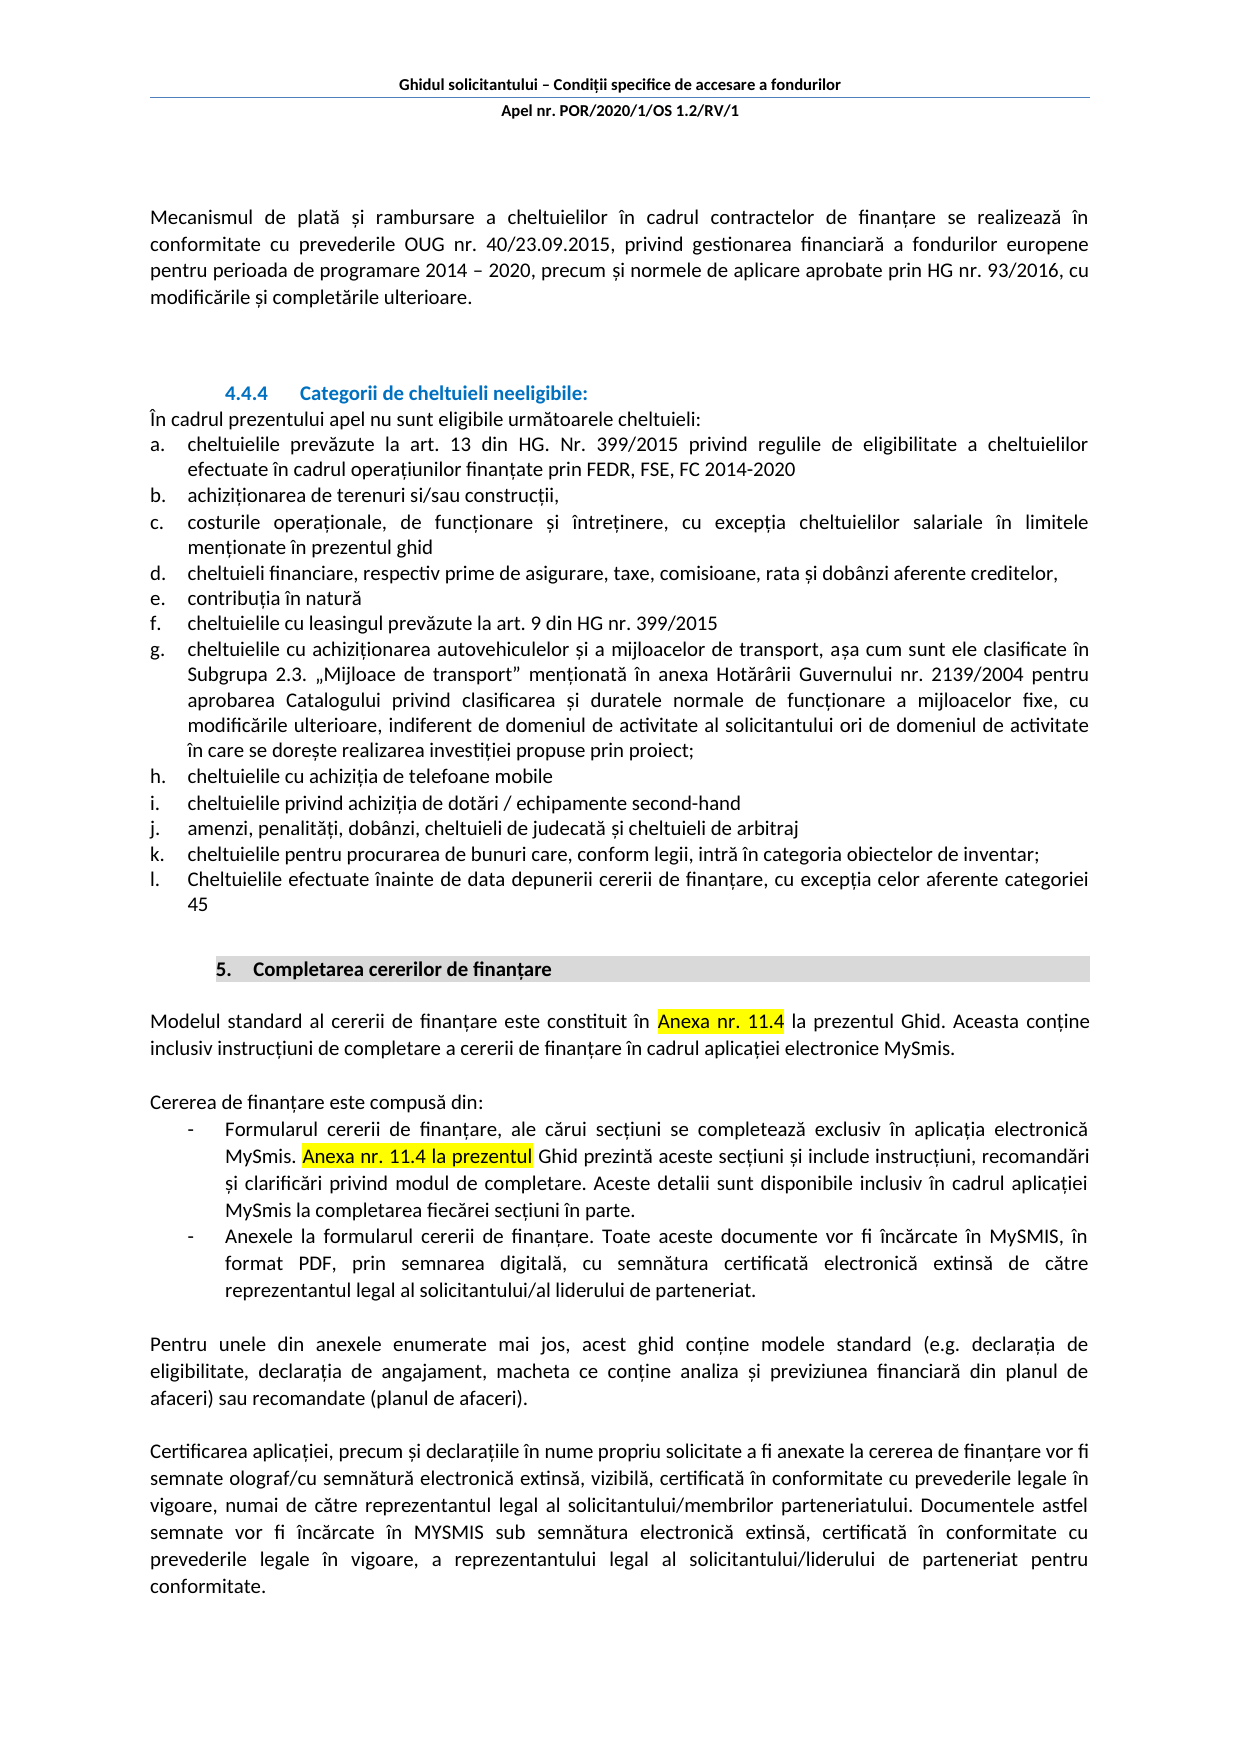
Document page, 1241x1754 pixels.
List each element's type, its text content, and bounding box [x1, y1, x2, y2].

list costurile operaționale, de funcționare și întreținere, cu excepția cheltuielilor salariale în limitele menționate în prezentul ghid [150, 509, 1090, 560]
list cheltuielile cu leasingul prevăzute la art. 9 din HG nr. 399/2015 [150, 611, 1090, 636]
list cheltuielile privind achiziția de dotări / echipamente second-hand [150, 790, 1090, 815]
list cheltuieli financiare, respectiv prime de asigurare, taxe, comisioane, rata și dobânzi aferente creditelor, [150, 560, 1090, 585]
list contribuția în natură [150, 585, 1090, 611]
list Formularul cererii de finanțare, ale cărui secțiuni se completează exclusiv în aplicația electronică MySmis. Anexa nr. 11.4 la prezentul Ghid prezintă aceste secțiuni și include instrucțiuni, recomandări și clarificări privind modul de completare. Aceste detalii sunt disponibile inclusiv în cadrul aplicației MySmis la completarea fiecărei secțiuni în parte. [187, 1116, 1090, 1222]
list achiziționarea de terenuri si/sau construcții, [150, 482, 1090, 507]
list Cererea de finanțare este compusă din: [150, 1089, 1090, 1115]
list Completarea cererilor de finanțare [216, 956, 1090, 982]
list Cheltuielile efectuate înainte de data depunerii cererii de finanțare, cu excepția celor aferente categoriei 45 [150, 866, 1090, 917]
list cheltuielile prevăzute la art. 13 din HG. Nr. 399/2015 privind regulile de eligibilitate a cheltuielilor efectuate în cadrul operațiunilor finanțate prin FEDR, FSE, FC 2014-2020 [150, 431, 1090, 482]
subtitle 4.4.4 Categorii de cheltuieli neeligibile: [225, 380, 1090, 406]
list cheltuielile pentru procurarea de bunuri care, conform legii, intră în categoria obiectelor de inventar; [150, 841, 1090, 866]
list cheltuielile cu achiziția de telefoane mobile [150, 763, 1090, 788]
list amenzi, penalități, dobânzi, cheltuieli de judecată şi cheltuieli de arbitraj [150, 815, 1090, 841]
list Modelul standard al cererii de finanțare este constituit în Anexa nr. 11.4 la prezentul Ghid. Aceasta conține inclusiv instrucțiuni de completare a cererii de finanțare în cadrul aplicației electronice MySmis. [150, 1009, 1090, 1061]
text În cadrul prezentului apel nu sunt eligibile următoarele cheltuieli: [150, 406, 1090, 431]
list cheltuielile cu achiziționarea autovehiculelor și a mijloacelor de transport, aşa cum sunt ele clasificate în Subgrupa 2.3. „Mijloace de transport” menționată în anexa Hotărârii Guvernului nr. 2139/2004 pentru aprobarea Catalogului privind clasificarea și duratele normale de funcționare a mijloacelor fixe, cu modificările ulterioare, indiferent de domeniul de activitate al solicitantului ori de domeniul de activitate în care se doreşte realizarea investiției propuse prin proiect; [150, 636, 1090, 763]
text Mecanismul de plată şi rambursare a cheltuielilor în cadrul contractelor de finanțare se realizează în conformitate cu prevederile OUG nr. 40/23.09.2015, privind gestionarea financiară a fondurilor europene pentru perioada de programare 2014 – 2020, precum şi normele de aplicare aprobate prin HG nr. 93/2016, cu modificările și completările ulterioare. [150, 204, 1090, 310]
list Certificarea aplicaţiei, precum şi declarațiile în nume propriu solicitate a fi anexate la cererea de finanțare vor fi semnate olograf/cu semnătură electronică extinsă, vizibilă, certificată în conformitate cu prevederile legale în vigoare, numai de către reprezentantul legal al solicitantului/membrilor parteneriatului. Documentele astfel semnate vor fi încărcate în MYSMIS sub semnătura electronică extinsă, certificată în conformitate cu prevederile legale în vigoare, a reprezentantului legal al solicitantului/liderului de parteneriat pentru conformitate. [150, 1439, 1090, 1598]
list Pentru unele din anexele enumerate mai jos, acest ghid conține modele standard (e.g. declarația de eligibilitate, declarația de angajament, macheta ce conține analiza și previziunea financiară din planul de afaceri) sau recomandate (planul de afaceri). [150, 1331, 1090, 1410]
list Anexele la formularul cererii de finanțare. Toate aceste documente vor fi încărcate în MySMIS, în format PDF, prin semnarea digitală, cu semnătura certificată electronică extinsă de către reprezentantul legal al solicitantului/al liderului de parteneriat. [187, 1224, 1090, 1303]
